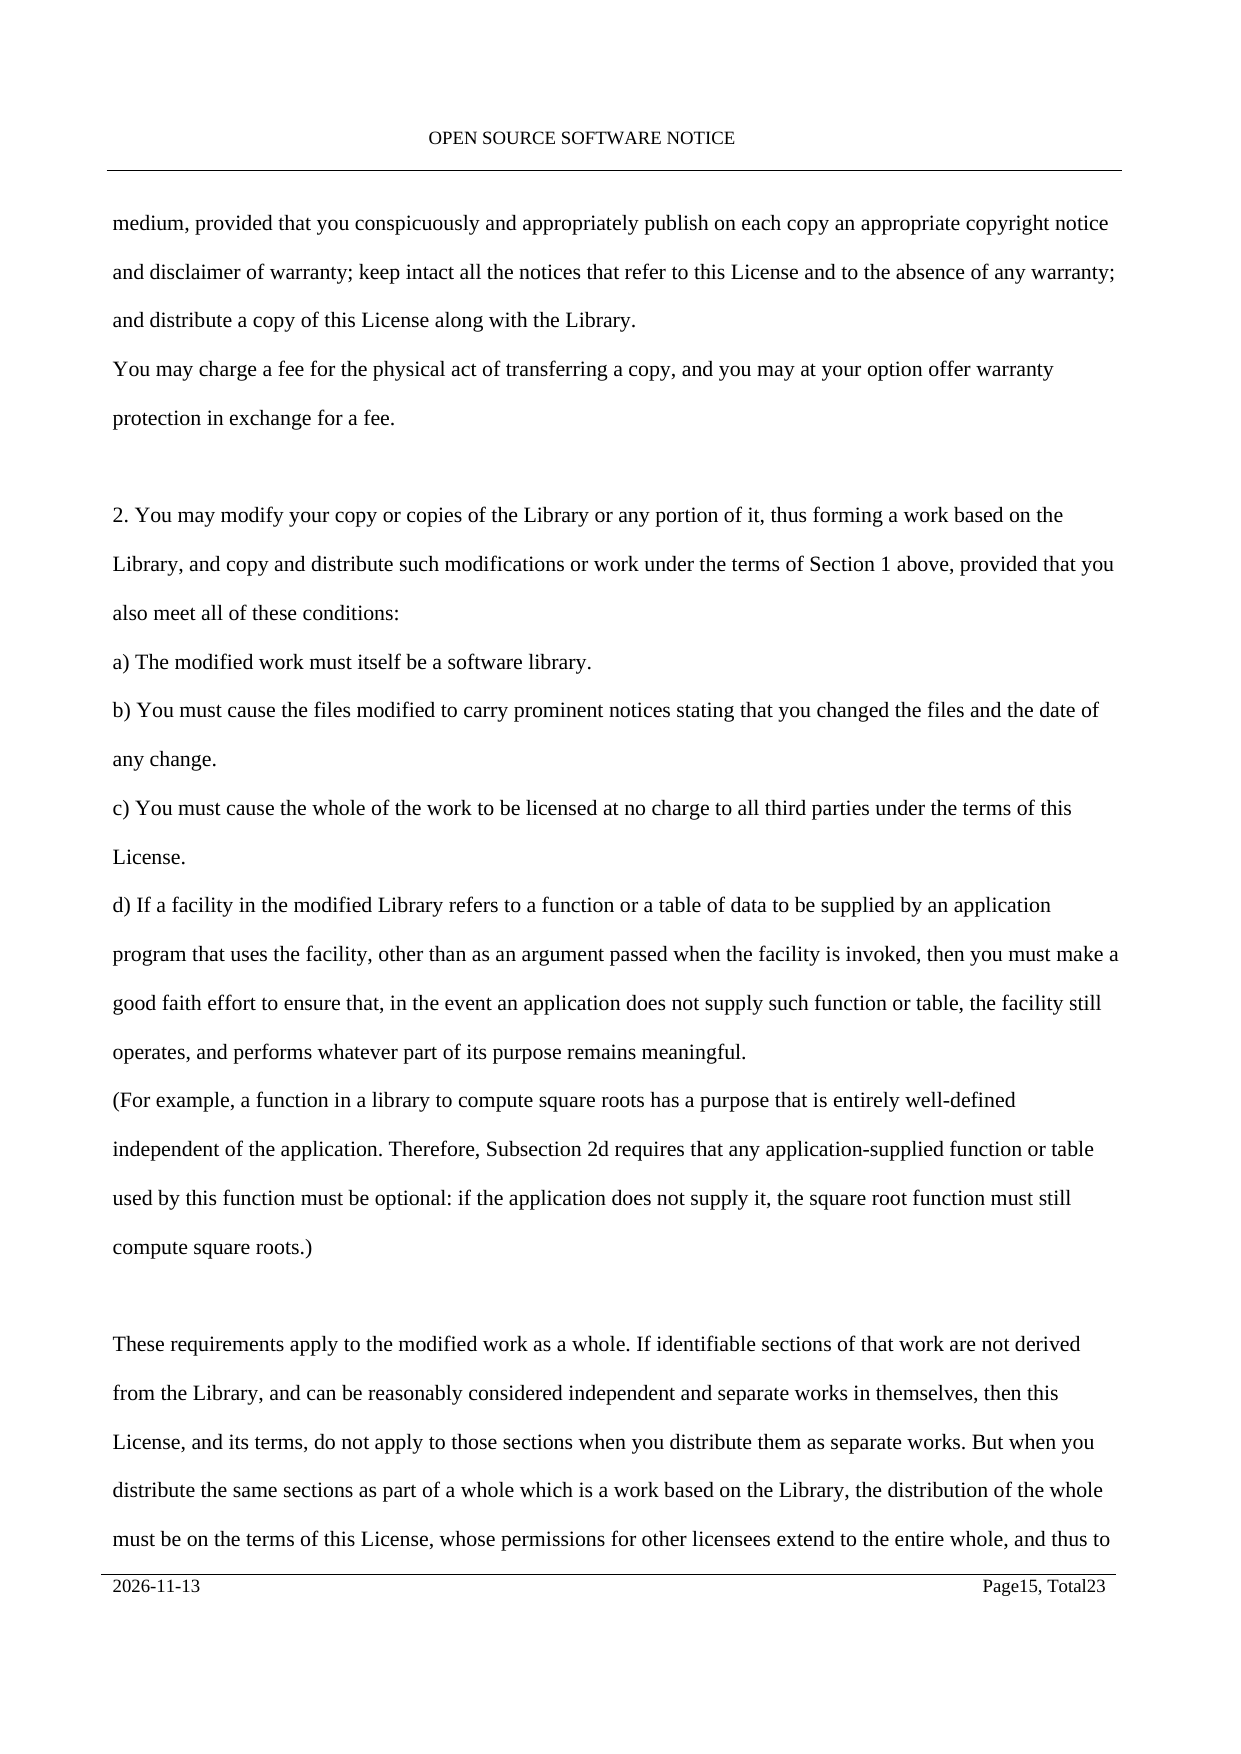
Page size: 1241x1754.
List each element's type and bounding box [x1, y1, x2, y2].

text [112, 206, 1128, 1555]
